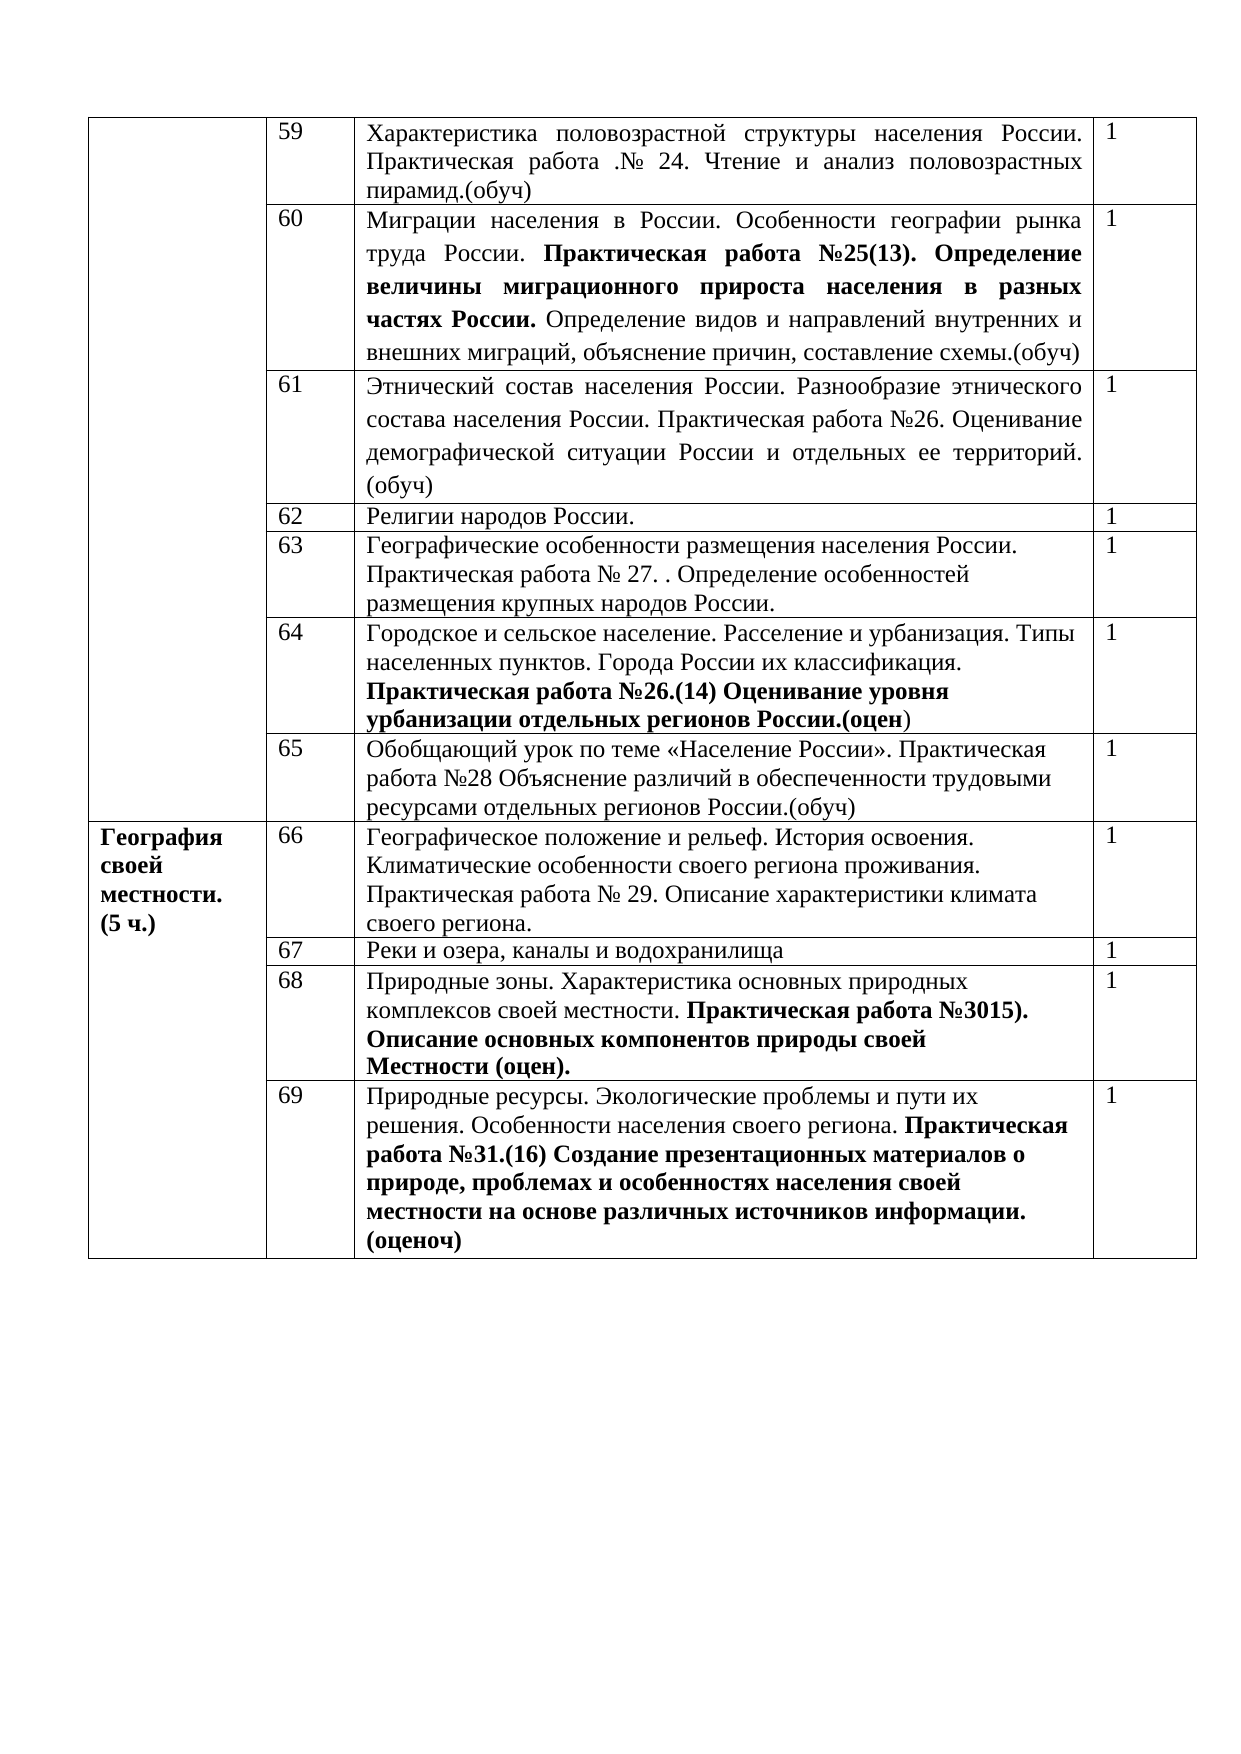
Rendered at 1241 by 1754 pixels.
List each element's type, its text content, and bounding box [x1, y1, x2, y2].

table_cell География своей местности. (5 ч.) [89, 822, 266, 1258]
table_cell [89, 118, 266, 821]
table_cell 63 [267, 532, 354, 617]
table_cell 60 [267, 205, 354, 370]
table_cell Обобщающий урок по теме «Население России». Практическая работа №28 Объяснение различий в обеспеченности трудовыми ресурсами отдельных регионов России.(обуч) [355, 734, 1093, 821]
table_cell 68 [267, 966, 354, 1080]
table_cell Реки и озера, каналы и водохранилища [355, 938, 1093, 965]
table_cell Миграции населения в России. Особенности географии рынка труда России. Практическая работа №25(13). Определение величины миграционного прироста населения в разных частях России. Определение видов и направлений внутренних и внешних миграций, объяснение причин, составление схемы.(обуч) [355, 205, 1093, 370]
table_cell Географические особенности размещения населения России. Практическая работа № 27. . Определение особенностей размещения крупных народов России. [355, 532, 1093, 617]
table_cell Природные зоны. Характеристика основных природных комплексов своей местности. Практическая работа №3015). Описание основных компонентов природы своей Местности (оцен). [355, 966, 1093, 1080]
table_cell 65 [267, 734, 354, 821]
table_cell 62 [267, 504, 354, 531]
table_cell 1 [1094, 822, 1196, 937]
table_cell 1 [1094, 532, 1196, 617]
table_cell 1 [1094, 371, 1196, 502]
table_cell Религии народов России. [355, 504, 1093, 531]
table_cell 1 [1094, 205, 1196, 370]
table_cell 1 [1094, 1081, 1196, 1258]
table_cell 1 [1094, 938, 1196, 965]
table_cell 1 [1094, 734, 1196, 821]
table_cell 69 [267, 1081, 354, 1258]
table_cell Географическое положение и рельеф. История освоения. Климатические особенности своего региона проживания. Практическая работа № 29. Описание характеристики климата своего региона. [355, 822, 1093, 937]
table_cell 1 [1094, 618, 1196, 733]
table_cell 67 [267, 938, 354, 965]
table_cell Характеристика половозрастной структуры населения России. Практическая работа .№ 24. Чтение и анализ половозрастных пирамид.(обуч) [355, 118, 1093, 204]
table_cell 64 [267, 618, 354, 733]
table_cell 1 [1094, 504, 1196, 531]
table_cell 59 [267, 118, 354, 204]
table_cell 66 [267, 822, 354, 937]
table_cell Городское и сельское население. Расселение и урбанизация. Типы населенных пунктов. Города России их классификация. Практическая работа №26.(14) Оценивание уровня урбанизации отдельных регионов России.(оцен) [355, 618, 1093, 733]
table_cell 1 [1094, 118, 1196, 204]
table_cell 1 [1094, 966, 1196, 1080]
table_cell 61 [267, 371, 354, 502]
table_cell Этнический состав населения России. Разнообразие этнического состава населения России. Практическая работа №26. Оценивание демографической ситуации России и отдельных ее территорий.(обуч) [355, 371, 1093, 502]
table_cell Природные ресурсы. Экологические проблемы и пути их решения. Особенности населения своего региона. Практическая работа №31.(16) Создание презентационных материалов о природе, проблемах и особенностях населения своей местности на основе различных источников информации. (оценоч) [355, 1081, 1093, 1258]
